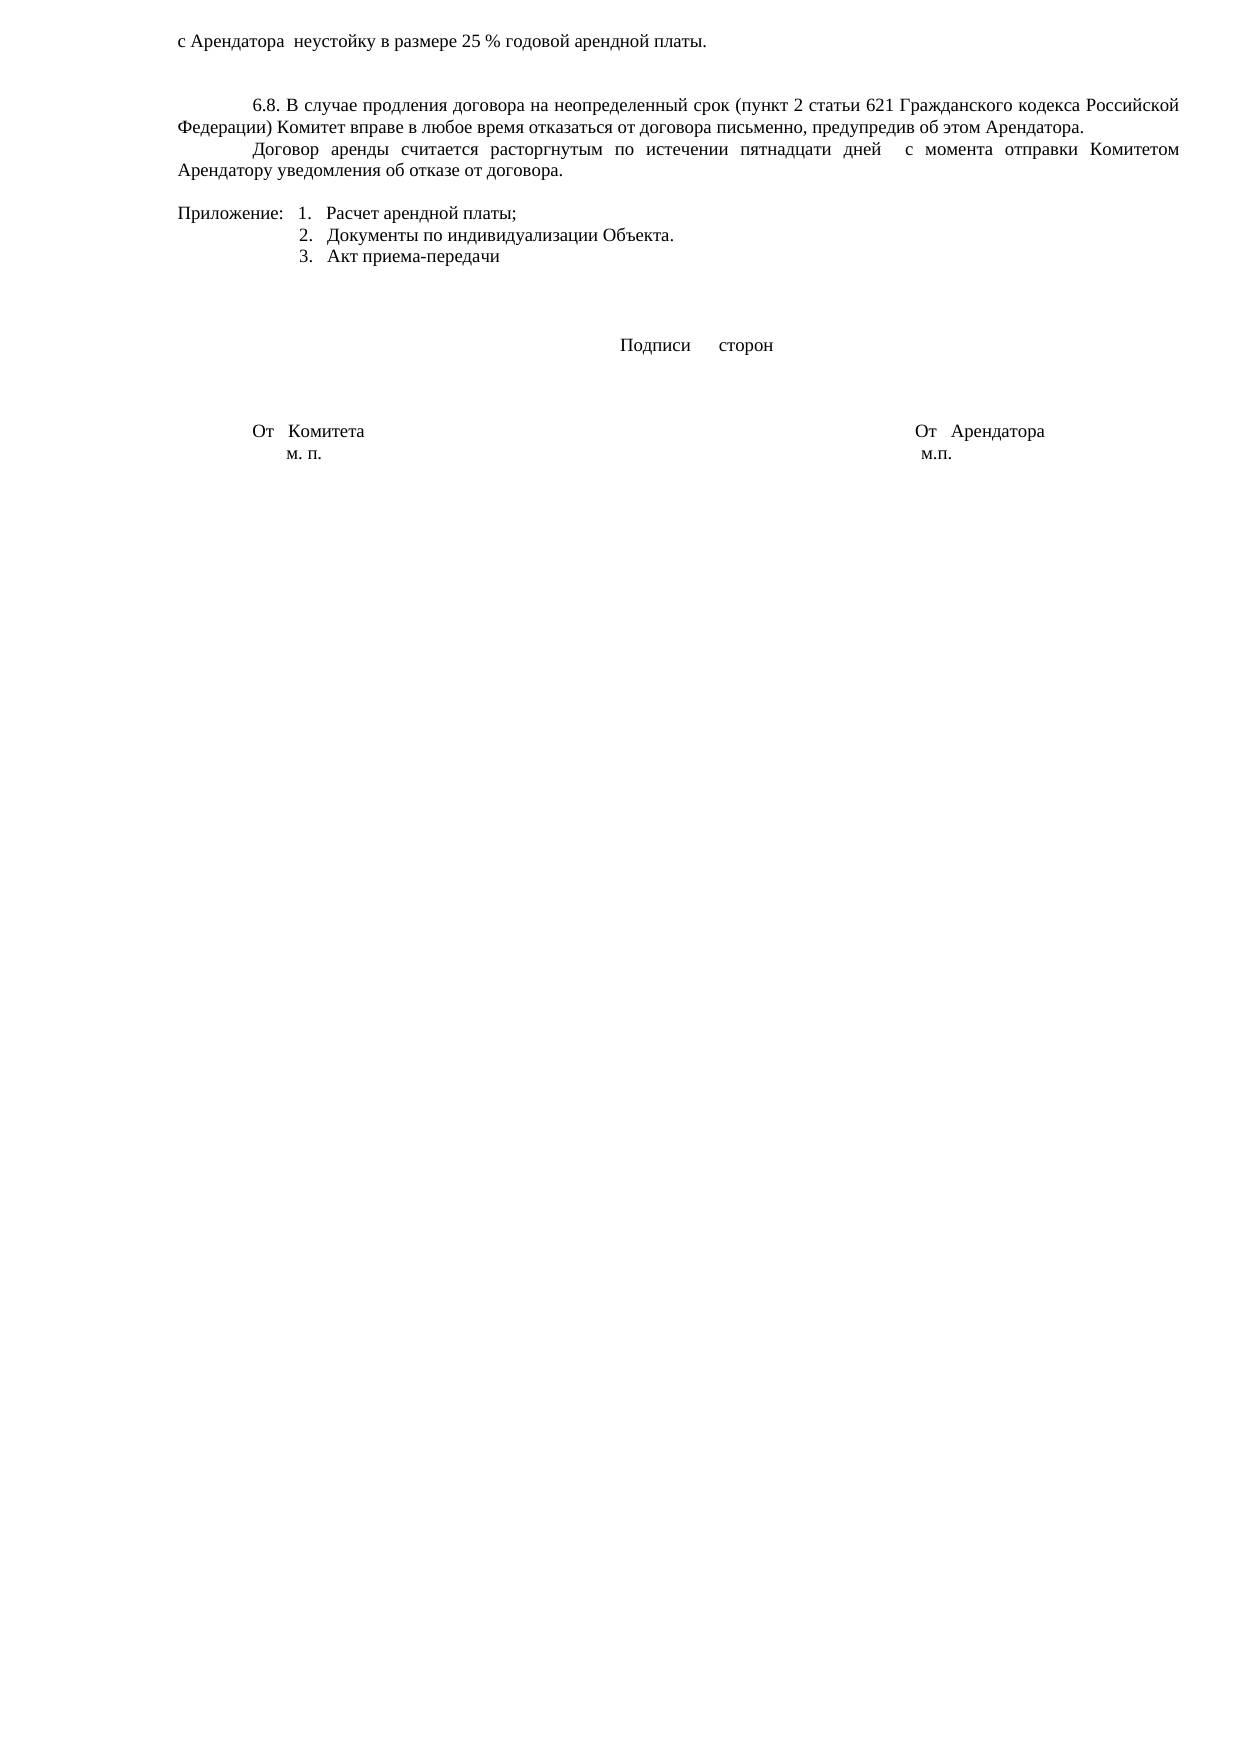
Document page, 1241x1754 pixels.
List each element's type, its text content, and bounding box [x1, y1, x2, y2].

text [177, 29, 1181, 51]
text Договор аренды считается расторгнутым по истечении пятнадцати дней с момента отправки Комитетом Арендатору уведомления об отказе от договора. [177, 137, 1181, 181]
text 6.8. В случае продления договора на неопределенный срок (пункт 2 статьи 621 Гражданского кодекса Российской Федерации) Комитет вправе в любое время отказаться от договора письменно, предупредив об этом Арендатора. [177, 94, 1181, 137]
text 2. Документы по индивидуализации Объекта. [177, 224, 1181, 245]
text 3. Акт приема-передачи [177, 245, 1181, 267]
text Приложение: 1. Расчет арендной платы; [177, 202, 1181, 224]
text Подписи сторон [177, 334, 1181, 356]
text м. п. м.п. [207, 442, 1181, 463]
text От Комитета От Арендатора [177, 420, 1181, 442]
